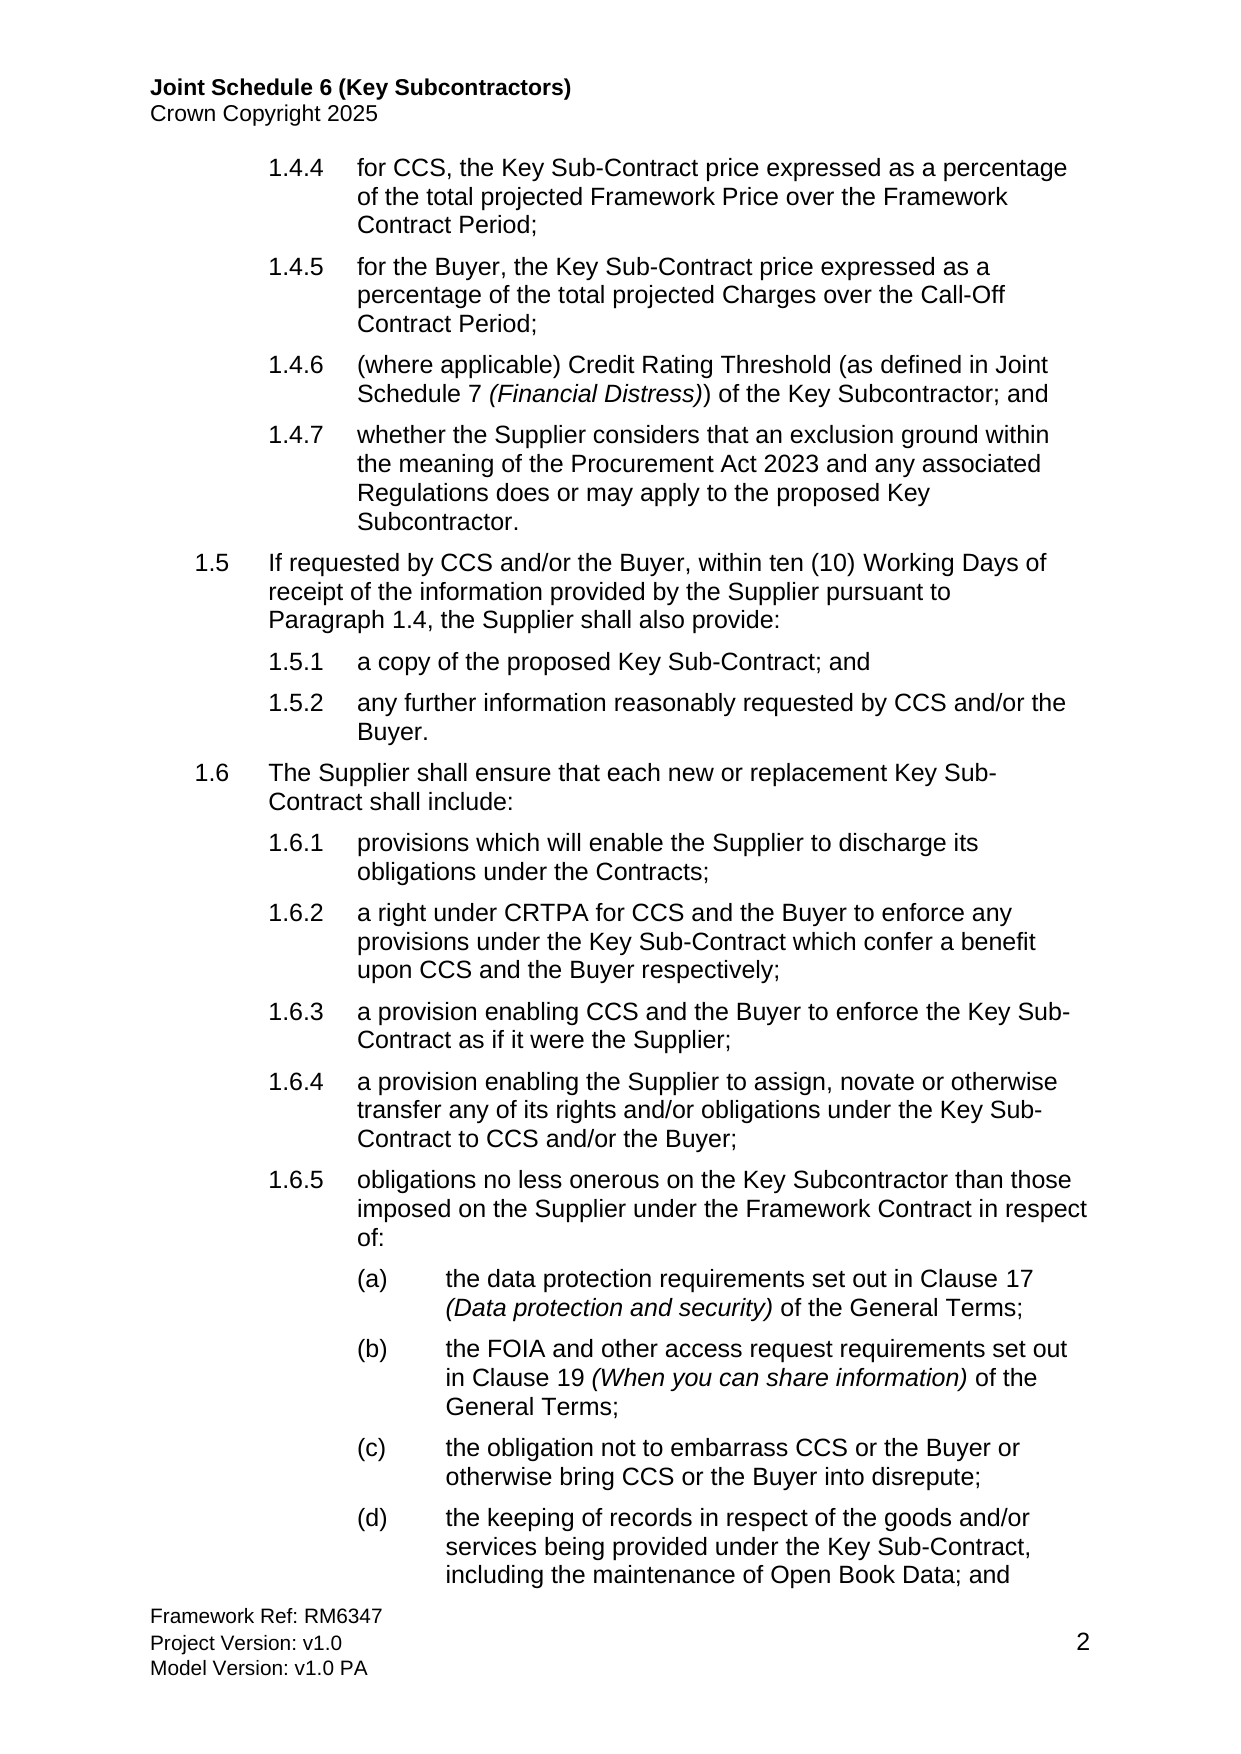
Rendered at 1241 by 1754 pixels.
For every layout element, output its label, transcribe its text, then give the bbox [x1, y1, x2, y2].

list obligations no less onerous on the Key Subcontractor than those imposed on the Supplier under the Framework Contract in respect of: [268, 1165, 1090, 1252]
list The Supplier shall ensure that each new or replacement Key Sub-Contract shall include: [194, 758, 1090, 815]
list the keeping of records in respect of the goods and/or services being provided under the Key Sub-Contract, including the maintenance of Open Book Data; and [357, 1503, 1090, 1589]
list a provision enabling the Supplier to assign, novate or otherwise transfer any of its rights and/or obligations under the Key Sub-Contract to CCS and/or the Buyer; [268, 1067, 1090, 1153]
list the obligation not to embarrass CCS or the Buyer or otherwise bring CCS or the Buyer into disrepute; [357, 1433, 1090, 1490]
list any further information reasonably requested by CCS and/or the Buyer. [268, 688, 1090, 745]
list the FOIA and other access request requirements set out in Clause 19 (When you can share information) of the General Terms; [357, 1334, 1090, 1420]
list for CCS, the Key Sub-Contract price expressed as a percentage of the total projected Framework Price over the Framework Contract Period; [268, 153, 1090, 239]
list a provision enabling CCS and the Buyer to enforce the Key Sub-Contract as if it were the Supplier; [268, 997, 1090, 1054]
list a right under CRTPA for CCS and the Buyer to enforce any provisions under the Key Sub-Contract which confer a benefit upon CCS and the Buyer respectively; [268, 898, 1090, 984]
list whether the Supplier considers that an exclusion ground within the meaning of the Procurement Act 2023 and any associated Regulations does or may apply to the proposed Key Subcontractor. [268, 420, 1090, 535]
list the data protection requirements set out in Clause 17 (Data protection and security) of the General Terms; [357, 1264, 1090, 1322]
list for the Buyer, the Key Sub-Contract price expressed as a percentage of the total projected Charges over the Call-Off Contract Period; [268, 252, 1090, 338]
list provisions which will enable the Supplier to discharge its obligations under the Contracts; [268, 828, 1090, 885]
list a copy of the proposed Key Sub-Contract; and [268, 647, 1090, 675]
list If requested by CCS and/or the Buyer, within ten (10) Working Days of receipt of the information provided by the Supplier pursuant to Paragraph 1.4, the Supplier shall also provide: [194, 548, 1090, 634]
list (where applicable) Credit Rating Threshold (as defined in Joint Schedule 7 (Financial Distress)) of the Key Subcontractor; and [268, 350, 1090, 408]
